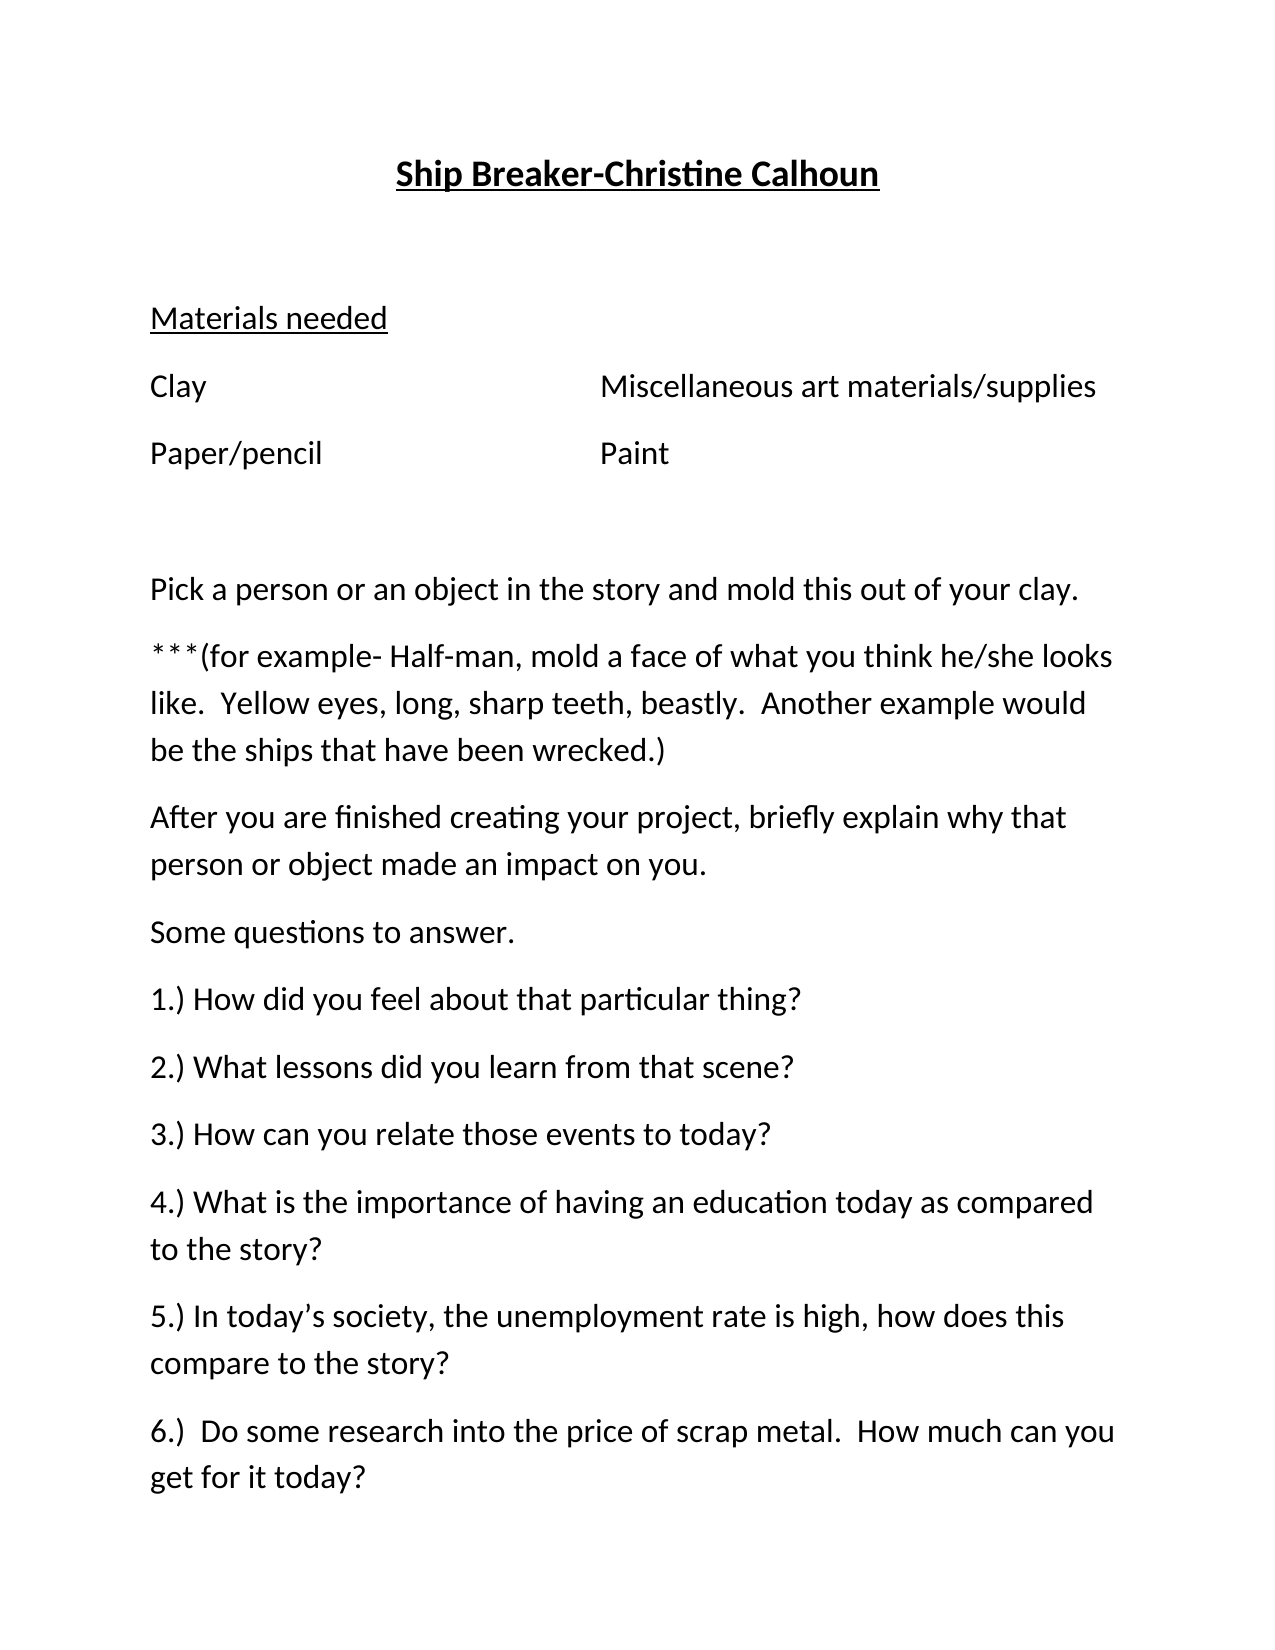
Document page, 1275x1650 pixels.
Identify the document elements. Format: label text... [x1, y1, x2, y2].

text 2.) What lessons did you learn from that scene? [150, 1046, 1125, 1087]
text Pick a person or an object in the story and mold this out of your clay. [150, 567, 1125, 608]
text 5.) In today’s society, the unemployment rate is high, how does this compare to the story? [150, 1295, 1125, 1383]
text 1.) How did you feel about that particular thing? [150, 978, 1125, 1019]
text Materials needed [150, 297, 1125, 338]
text Ship Breaker-Christine Calhoun [150, 150, 1125, 196]
text 3.) How can you relate those events to today? [150, 1113, 1125, 1154]
text After you are finished creating your project, briefly explain why that person or object made an impact on you. [150, 796, 1125, 884]
text 4.) What is the importance of having an education today as compared to the story? [150, 1181, 1125, 1268]
text Clay Miscellaneous art materials/supplies [150, 365, 1125, 405]
text Some questions to answer. [150, 911, 1125, 951]
text Paper/pencil Paint [150, 432, 1125, 473]
text ***(for example- Half-man, mold a face of what you think he/she looks like. Yellow eyes, long, sharp teeth, beastly. Another example would be the ships that have been wrecked.) [150, 635, 1125, 769]
text 6.) Do some research into the price of scrap metal. How much can you get for it today? [150, 1410, 1125, 1497]
